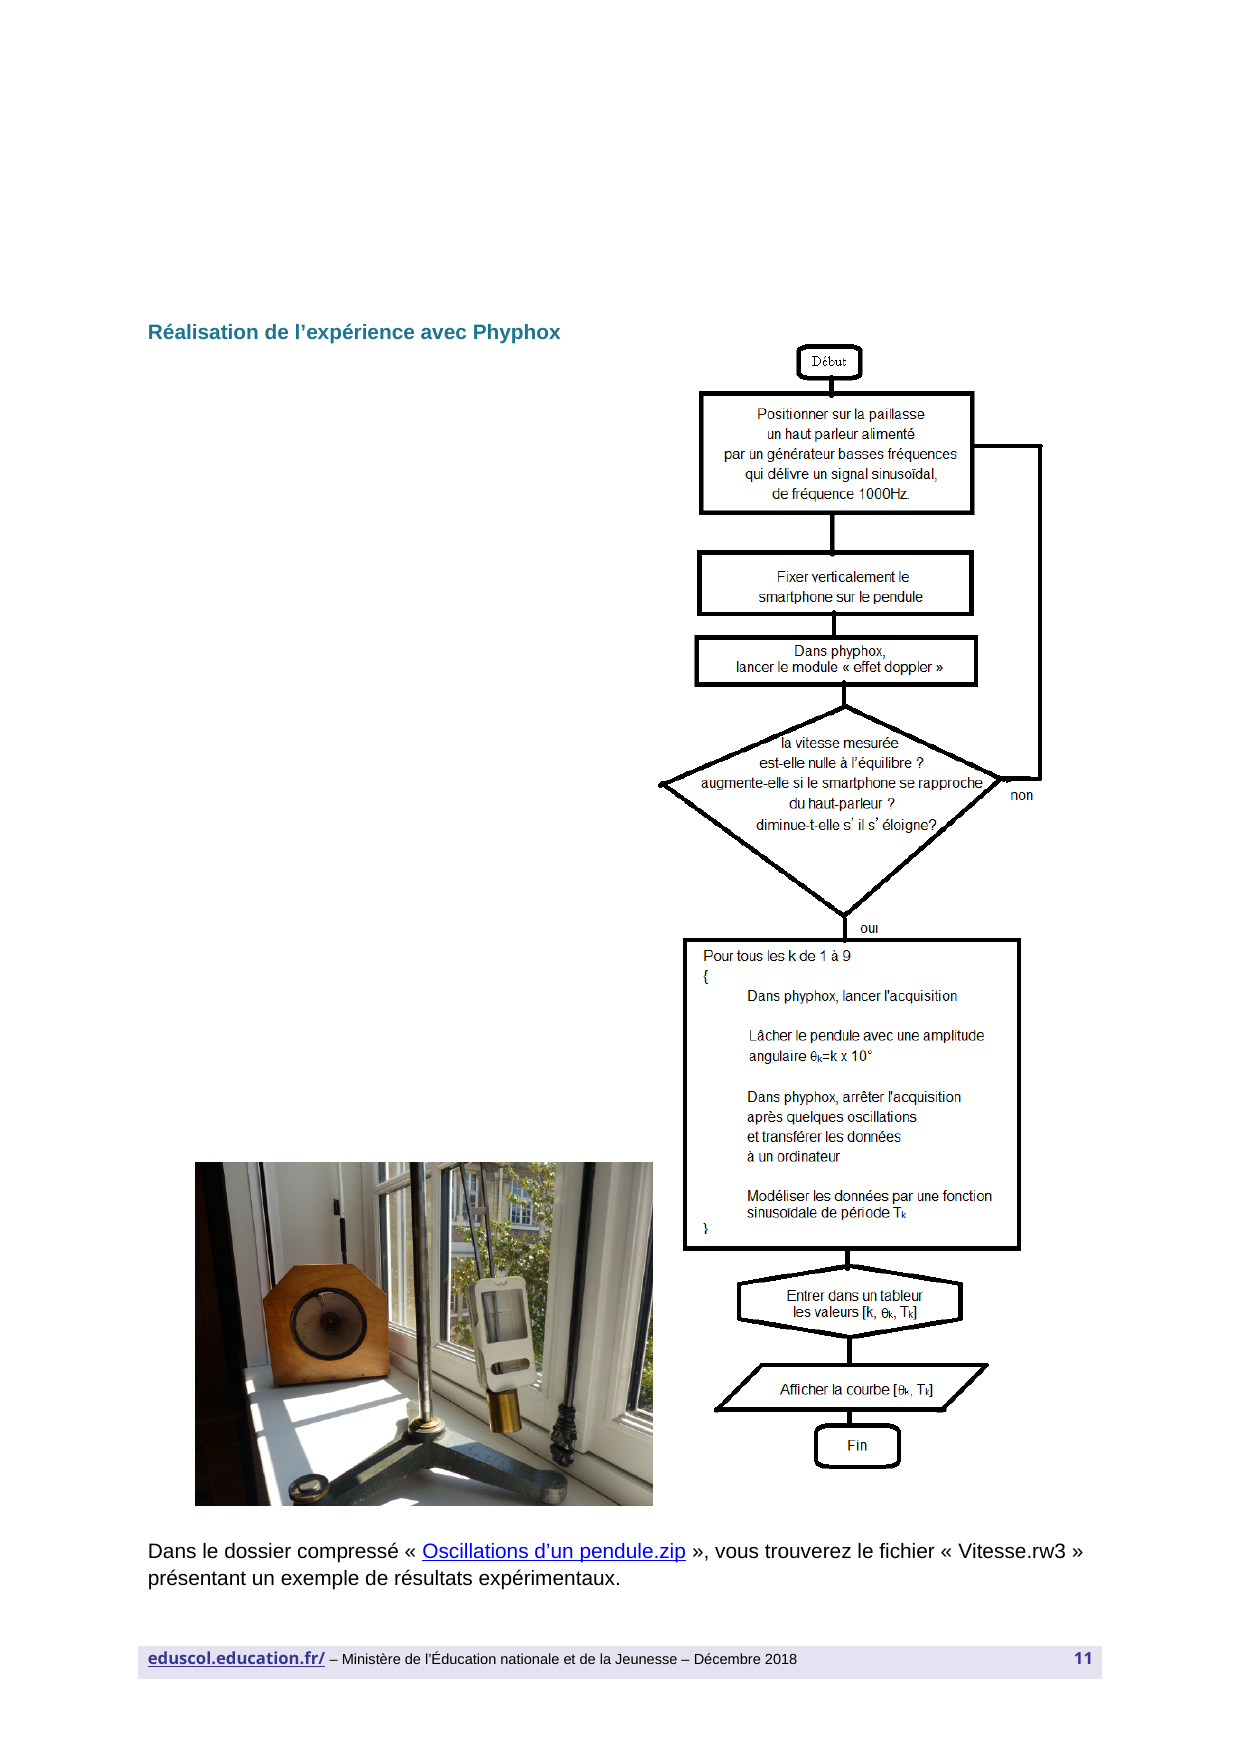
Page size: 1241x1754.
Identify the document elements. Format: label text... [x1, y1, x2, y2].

subtitle Réalisation de l’expérience avec Phyphox [148, 319, 1092, 343]
text Dans le dossier compressé « Oscillations d’un pendule.zip », vous trouverez le fichier « Vitesse.rw3 » présentant un exemple de résultats expérimentaux. [148, 1539, 1092, 1590]
picture [195, 343, 1045, 1506]
